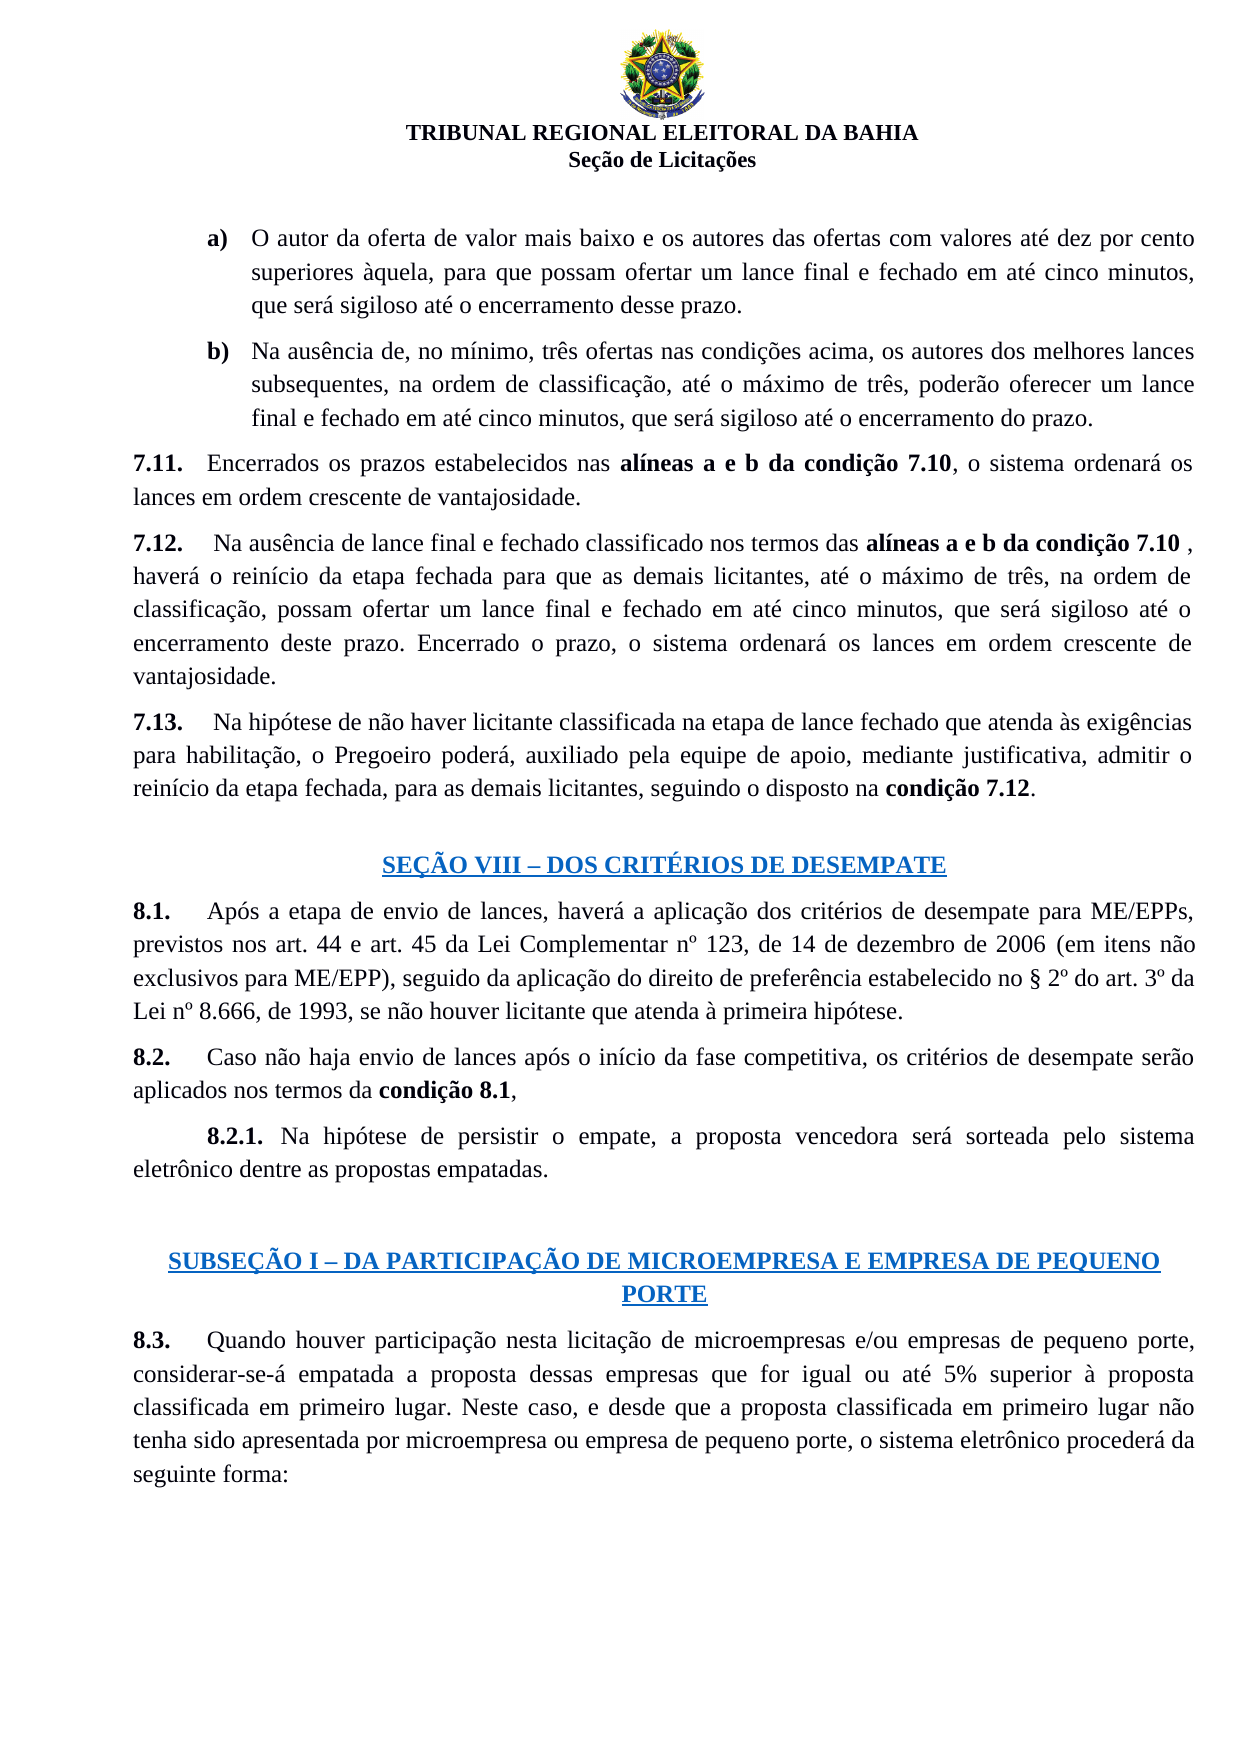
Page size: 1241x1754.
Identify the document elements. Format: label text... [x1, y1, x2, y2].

text SUBSEÇÃO I – DA PARTICIPAÇÃO DE MICROEMPRESA E EMPRESA DE PEQUENO PORTE [133, 1243, 1196, 1309]
text 8.2. Caso não haja envio de lances após o início da fase competitiva, os critérios de desempate serão aplicados nos termos da condição 8.1, [133, 1039, 1196, 1105]
text SEÇÃO VIII – DOS CRITÉRIOS DE DESEMPATE [133, 847, 1196, 880]
list O autor da oferta de valor mais baixo e os autores das ofertas com valores até dez por cento superiores àquela, para que possam ofertar um lance final e fechado em até cinco minutos, que será sigiloso até o encerramento desse prazo. [207, 220, 1196, 320]
text 8.1. Após a etapa de envio de lances, haverá a aplicação dos critérios de desempate para ME/EPPs, previstos nos art. 44 e art. 45 da Lei Complementar nº 123, de 14 de dezembro de 2006 (em itens não exclusivos para ME/EPP), seguido da aplicação do direito de preferência estabelecido no § 2º do art. 3º da Lei nº 8.666, de 1993, se não houver licitante que atenda à primeira hipótese. [133, 893, 1196, 1026]
text 7.12. Na ausência de lance final e fechado classificado nos termos das alíneas a e b da condição 7.10 , haverá o reinício da etapa fechada para que as demais licitantes, até o máximo de três, na ordem de classificação, possam ofertar um lance final e fechado em até cinco minutos, que será sigiloso até o encerramento deste prazo. Encerrado o prazo, o sistema ordenará os lances em ordem crescente de vantajosidade. [133, 524, 1193, 691]
text 7.11. Encerrados os prazos estabelecidos nas alíneas a e b da condição 7.10, o sistema ordenará os lances em ordem crescente de vantajosidade. [133, 445, 1193, 512]
text 7.13. Na hipótese de não haver licitante classificada na etapa de lance fechado que atenda às exigências para habilitação, o Pregoeiro poderá, auxiliado pela equipe de apoio, mediante justificativa, admitir o reinício da etapa fechada, para as demais licitantes, seguindo o disposto na condição 7.12. [133, 703, 1193, 803]
list Na ausência de, no mínimo, três ofertas nas condições acima, os autores dos melhores lances subsequentes, na ordem de classificação, até o máximo de três, poderão oferecer um lance final e fechado em até cinco minutos, que será sigiloso até o encerramento do prazo. [207, 333, 1196, 433]
text 8.3. Quando houver participação nesta licitação de microempresas e/ou empresas de pequeno porte, considerar-se-á empatada a proposta dessas empresas que for igual ou até 5% superior à proposta classificada em primeiro lugar. Neste caso, e desde que a proposta classificada em primeiro lugar não tenha sido apresentada por microempresa ou empresa de pequeno porte, o sistema eletrônico procederá da seguinte forma: [133, 1322, 1196, 1489]
text 8.2.1. Na hipótese de persistir o empate, a proposta vencedora será sorteada pelo sistema eletrônico dentre as propostas empatadas. [133, 1118, 1196, 1184]
